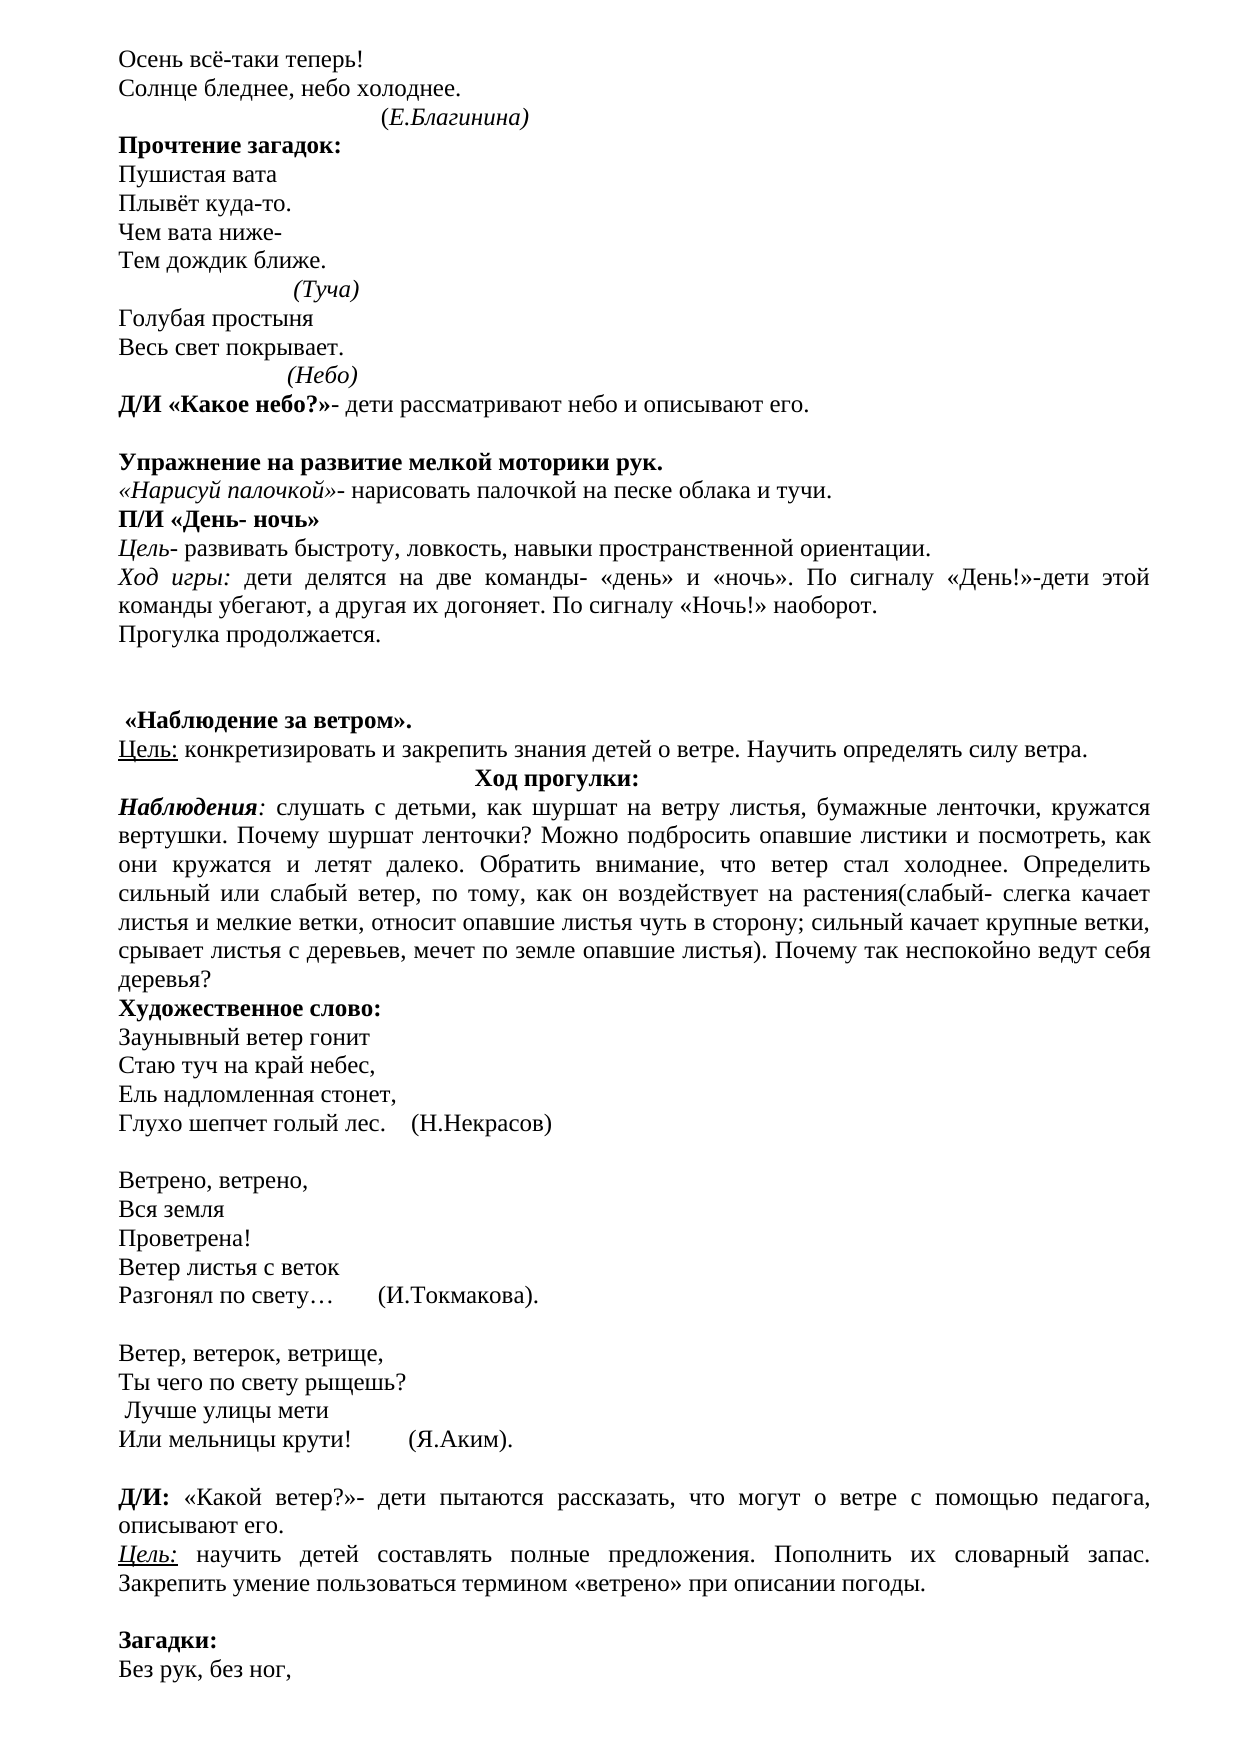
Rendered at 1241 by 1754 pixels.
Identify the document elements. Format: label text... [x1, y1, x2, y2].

text Солнце бледнее, небо холоднее. [118, 73, 1152, 102]
text Осень всё-таки теперь! [118, 44, 1152, 73]
text Чем вата ниже- [118, 217, 1152, 246]
text Художественное слово: [118, 993, 1152, 1022]
text Наблюдения: слушать с детьми, как шуршат на ветру листья, бумажные ленточки, кружатся вертушки. Почему шуршат ленточки? Можно подбросить опавшие листики и посмотреть, как они кружатся и летят далеко. Обратить внимание, что ветер стал холоднее. Определить сильный или слабый ветер, по тому, как он воздействует на растения(слабый- слегка качает листья и мелкие ветки, относит опавшие листья чуть в сторону; сильный качает крупные ветки, срывает листья с деревьев, мечет по земле опавшие листья). Почему так неспокойно ведут себя деревья? [118, 792, 1152, 993]
text Ты чего по свету рыщешь? [118, 1367, 1152, 1396]
text Пушистая вата [118, 159, 1152, 188]
text Разгонял по свету… (И.Токмакова). [118, 1281, 1152, 1309]
text Ветер листья с веток [118, 1252, 1152, 1281]
text Прочтение загадок: [118, 131, 1152, 159]
text Весь свет покрывает. [118, 332, 1152, 361]
text «Нарисуй палочкой»- нарисовать палочкой на песке облака и тучи. [118, 476, 1152, 504]
text «Наблюдение за ветром». [118, 706, 1152, 734]
text Вся земля [118, 1194, 1152, 1223]
text Глухо шепчет голый лес. (Н.Некрасов) [118, 1108, 1152, 1137]
text Проветрена! [118, 1223, 1152, 1252]
text Ход игры: дети делятся на две команды- «день» и «ночь». По сигналу «День!»-дети этой команды убегают, а другая их догоняет. По сигналу «Ночь!» наоборот. [118, 562, 1152, 619]
text Прогулка продолжается. [118, 619, 1152, 648]
text Без рук, без ног, [118, 1654, 1152, 1683]
text Д/И: «Какой ветер?»- дети пытаются рассказать, что могут о ветре с помощью педагога, описывают его. [118, 1482, 1152, 1539]
text Плывёт куда-то. [118, 188, 1152, 217]
text Упражнение на развитие мелкой моторики рук. [118, 447, 1152, 476]
text Ветер, ветерок, ветрище, [118, 1338, 1152, 1367]
text Лучше улицы мети [118, 1396, 1152, 1424]
text Цель: научить детей составлять полные предложения. Пополнить их словарный запас. Закрепить умение пользоваться термином «ветрено» при описании погоды. [118, 1539, 1152, 1597]
text (Небо) [118, 361, 1152, 389]
text Ход прогулки: [118, 763, 1152, 792]
text Цель- развивать быстроту, ловкость, навыки пространственной ориентации. [118, 533, 1152, 562]
text Ветрено, ветрено, [118, 1166, 1152, 1194]
text Или мельницы крути! (Я.Аким). [118, 1424, 1152, 1453]
text (Е.Благинина) [118, 102, 1152, 131]
text Ель надломленная стонет, [118, 1079, 1152, 1108]
text Стаю туч на край небес, [118, 1051, 1152, 1079]
text Тем дождик ближе. [118, 246, 1152, 274]
text Загадки: [118, 1626, 1152, 1654]
text Цель: конкретизировать и закрепить знания детей о ветре. Научить определять силу ветра. [118, 734, 1152, 763]
text П/И «День- ночь» [118, 504, 1152, 533]
text Д/И «Какое небо?»- дети рассматривают небо и описывают его. [118, 389, 1152, 418]
text Голубая простыня [118, 303, 1152, 332]
text (Туча) [118, 274, 1152, 303]
text Заунывный ветер гонит [118, 1022, 1152, 1051]
